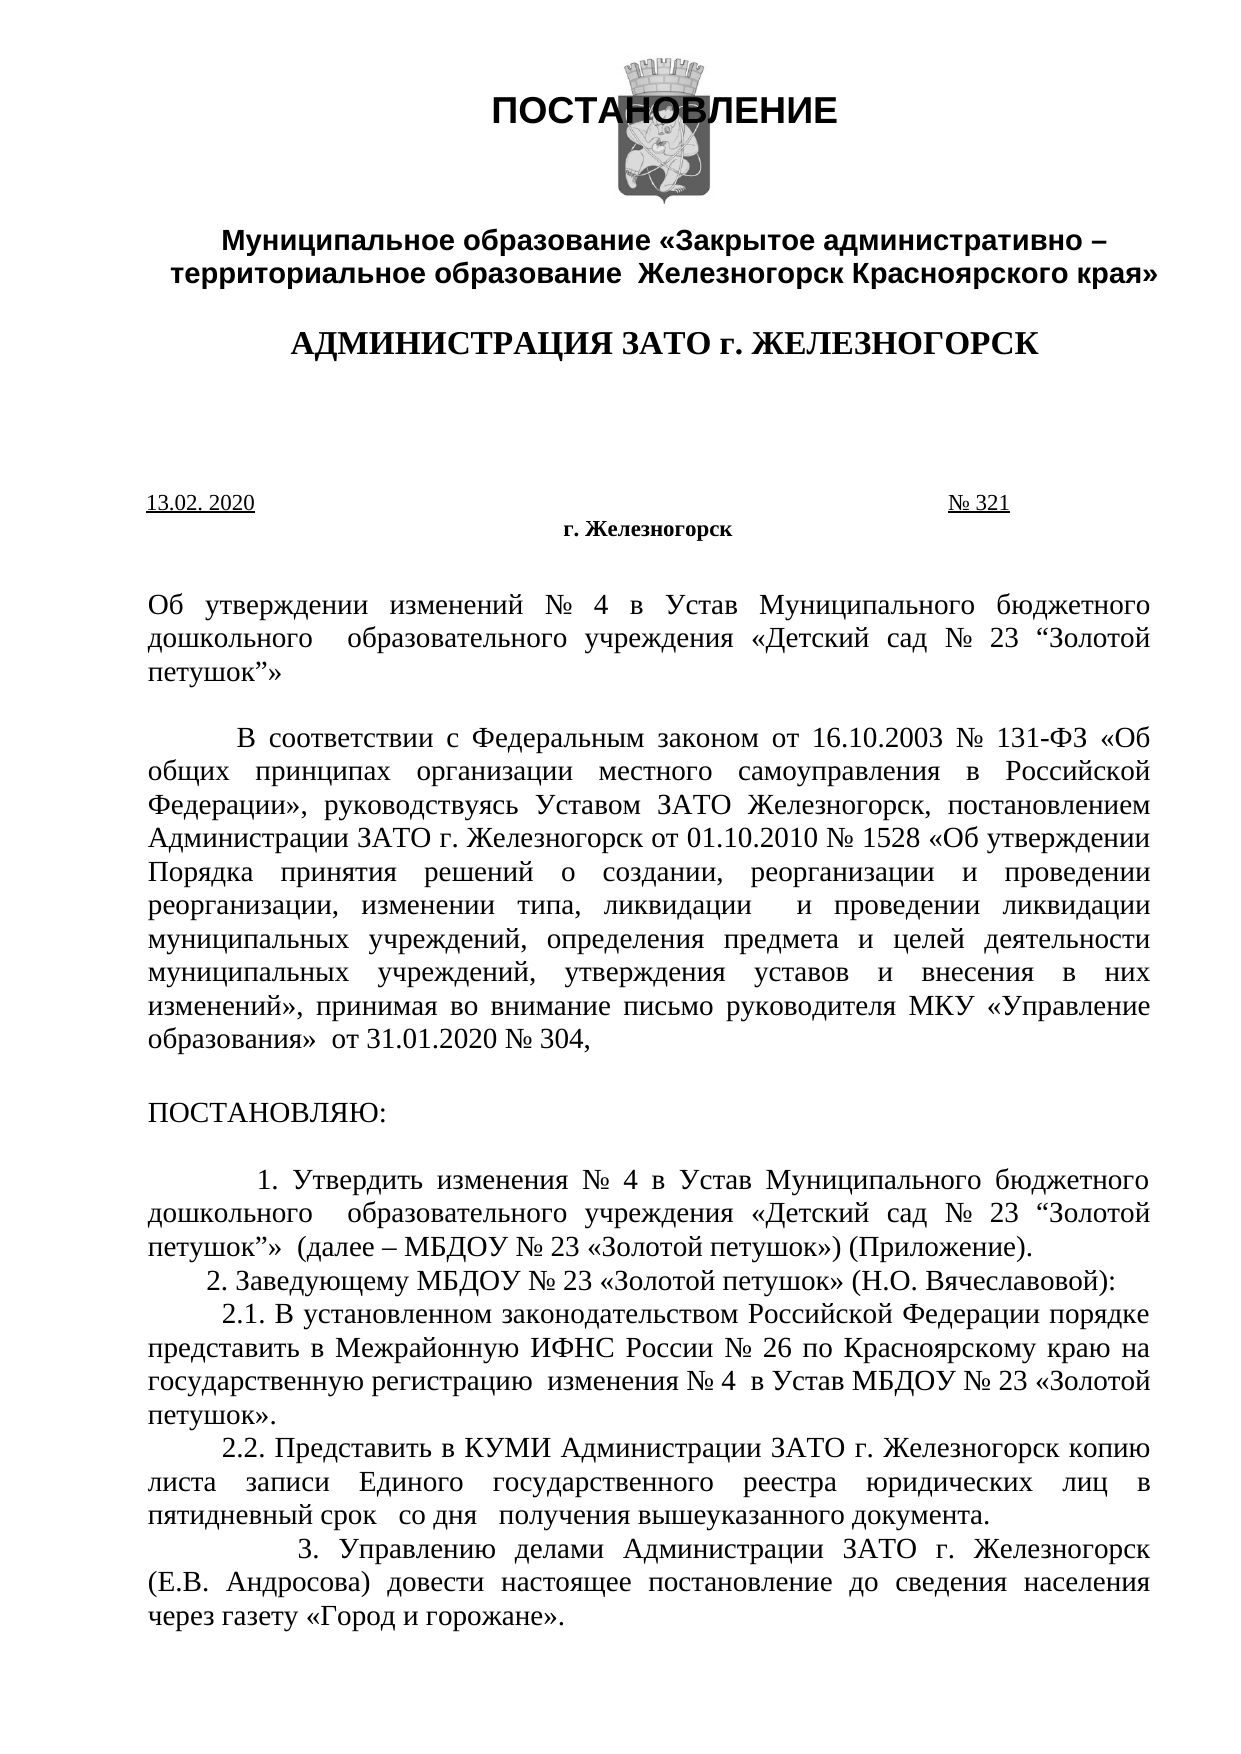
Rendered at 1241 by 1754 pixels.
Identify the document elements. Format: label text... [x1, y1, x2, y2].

subtitle АДМИНИСТРАЦИЯ ЗАТО г. ЖЕЛЕЗНОГОРСК [151, 323, 1178, 362]
text В соответствии с Федеральным законом от 16.10.2003 № 131-ФЗ «Об общих принципах организации местного самоуправления в Российской Федерации», руководствуясь Уставом ЗАТО Железногорск, постановлением Администрации ЗАТО г. Железногорск от 01.10.2010 № 1528 «Об утверждении Порядка принятия решений о создании, реорганизации и проведении реорганизации, изменении типа, ликвидации и проведении ликвидации муниципальных учреждений, определения предмета и целей деятельности муниципальных учреждений, утверждения уставов и внесения в них изменений», принимая во внимание письмо руководителя МКУ «Управление образования» от 31.01.2020 № 304, [148, 720, 1152, 1055]
text Об утверждении изменений № 4 в Устав Муниципального бюджетного дошкольного образовательного учреждения «Детский сад № 23 “Золотой петушок”» [148, 587, 1152, 687]
text 2.1. В установленном законодательством Российской Федерации порядке представить в Межрайонную ИФНС России № 26 по Красноярскому краю на государственную регистрацию изменения № 4 в Устав МБДОУ № 23 «Золотой петушок». [148, 1296, 1152, 1430]
text 13.02. 2020 № 321 [123, 489, 1173, 515]
text 2.2. Представить в КУМИ Администрации ЗАТО г. Железногорск копию листа записи Единого государственного реестра юридических лиц в пятидневный срок со дня получения вышеуказанного документа. [148, 1430, 1152, 1531]
text 3. Управлению делами Администрации ЗАТО г. Железногорск (Е.В. Андросова) довести настоящее постановление до сведения населения через газету «Город и горожане». [148, 1531, 1152, 1632]
text г. Железногорск [123, 515, 1173, 541]
text ПОСТАНОВЛЕНИЕ [151, 88, 1178, 131]
text 1. Утвердить изменения № 4 в Устав Муниципального бюджетного дошкольного образовательного учреждения «Детский сад № 23 “Золотой петушок”» (далее – МБДОУ № 23 «Золотой петушок») (Приложение). [148, 1162, 1152, 1263]
text 2. Заведующему МБДОУ № 23 «Золотой петушок» (Н.О. Вячеславовой): [148, 1263, 1196, 1296]
text Муниципальное образование «Закрытое административно – территориальное образование Железногорск Красноярского края» [151, 223, 1178, 290]
text ПОСТАНОВЛЯЮ: [148, 1095, 1196, 1128]
